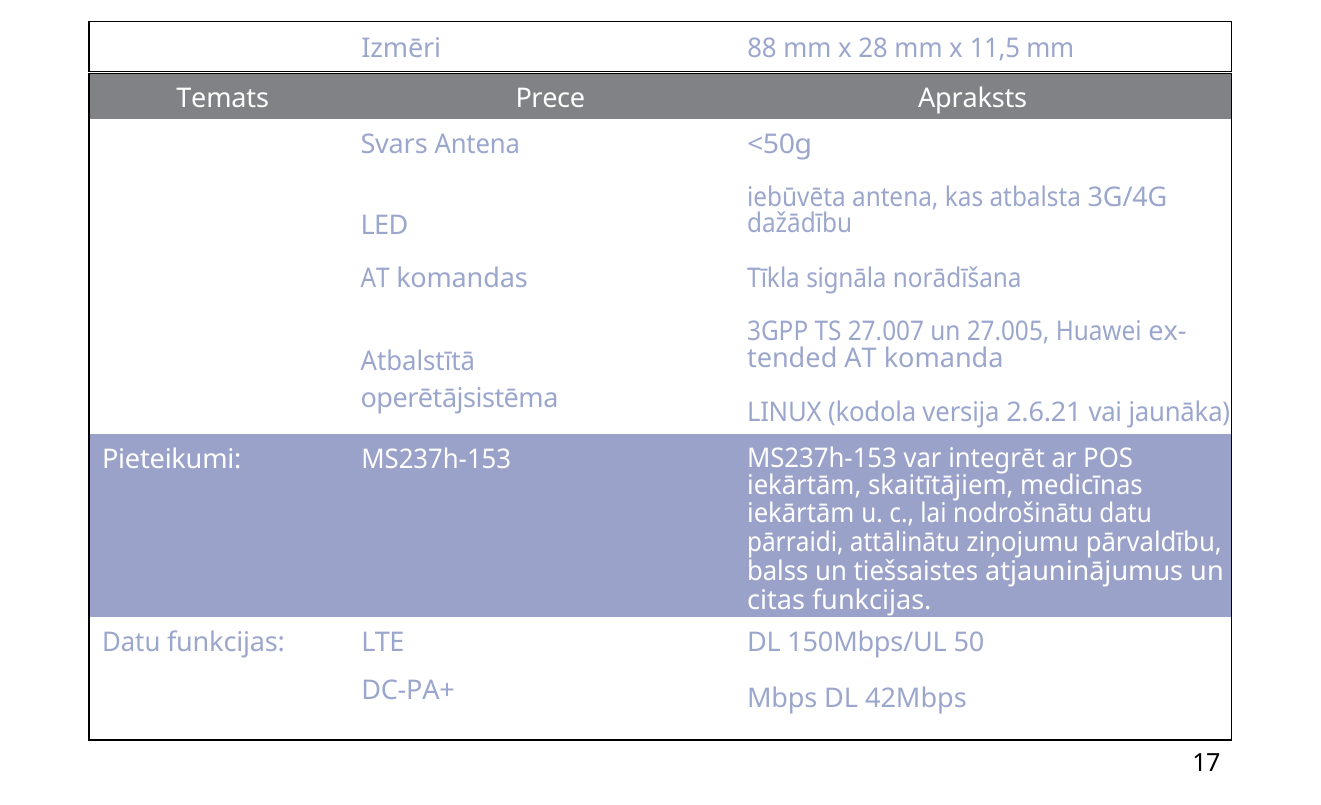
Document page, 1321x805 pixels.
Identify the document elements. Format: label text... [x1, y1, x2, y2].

table_cell Datu funkcijas: [90, 618, 311, 739]
table_cell 88 mm x 28 mm x 11,5 mm [734, 22, 1231, 71]
table_cell Izmēri [326, 22, 733, 71]
table_cell <50g iebūvēta antena, kas atbalsta 3G/4G dažādību Tīkla signāla norādīšana 3GPP TS 27.007 un 27.005, Huawei ex-tended AT komanda LINUX (kodola versija 2.6.21 vai jaunāka) [656, 120, 1231, 434]
table_cell LTE DC-PA+ HSPA+ [311, 618, 656, 739]
table_header Apraksts [656, 74, 1231, 119]
table_cell [90, 22, 326, 71]
table_cell Svars Antena LED AT komandas Atbalstītā operētājsistēma [90, 120, 656, 434]
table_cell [656, 618, 1231, 739]
table_cell Pieteikumi: [90, 434, 311, 617]
table_cell MS237h-153 var integrēt ar POS iekārtām, skaitītājiem, medicīnas iekārtām u. c., lai nodrošinātu datu pārraidi, attālinātu ziņojumu pārvaldību, balss un tiešsaistes atjauninājumus un citas funkcijas. [656, 434, 1231, 617]
table_header Temats Prece [90, 74, 656, 119]
table_cell MS237h-153 [311, 434, 656, 617]
